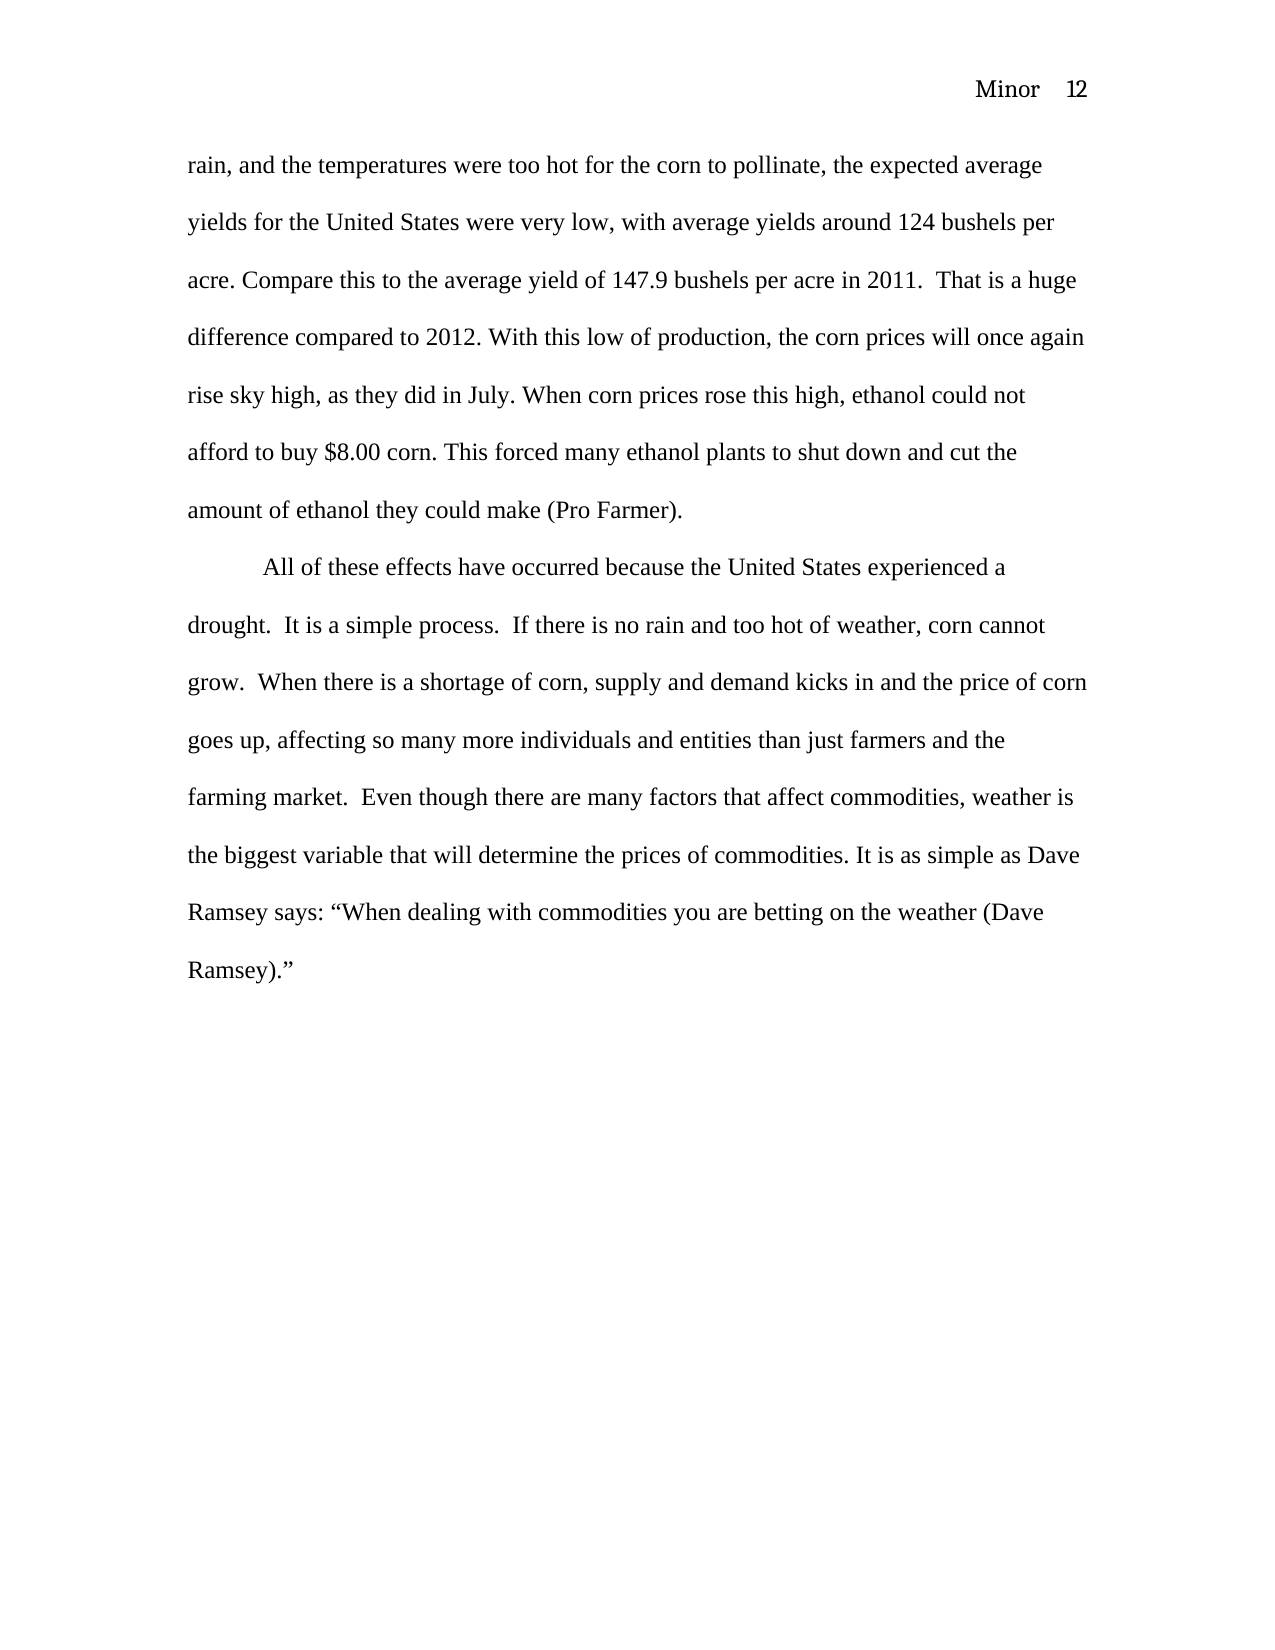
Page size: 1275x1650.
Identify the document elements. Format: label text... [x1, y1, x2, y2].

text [187, 150, 1087, 524]
text supply and demand kicks in and the price of corn goes up affecting so many ven though there are many factors that affect commodities, weather is the biggest variable that will determine the prices of commodities. Its as simple as Dave Ramsey says [187, 552, 1087, 984]
